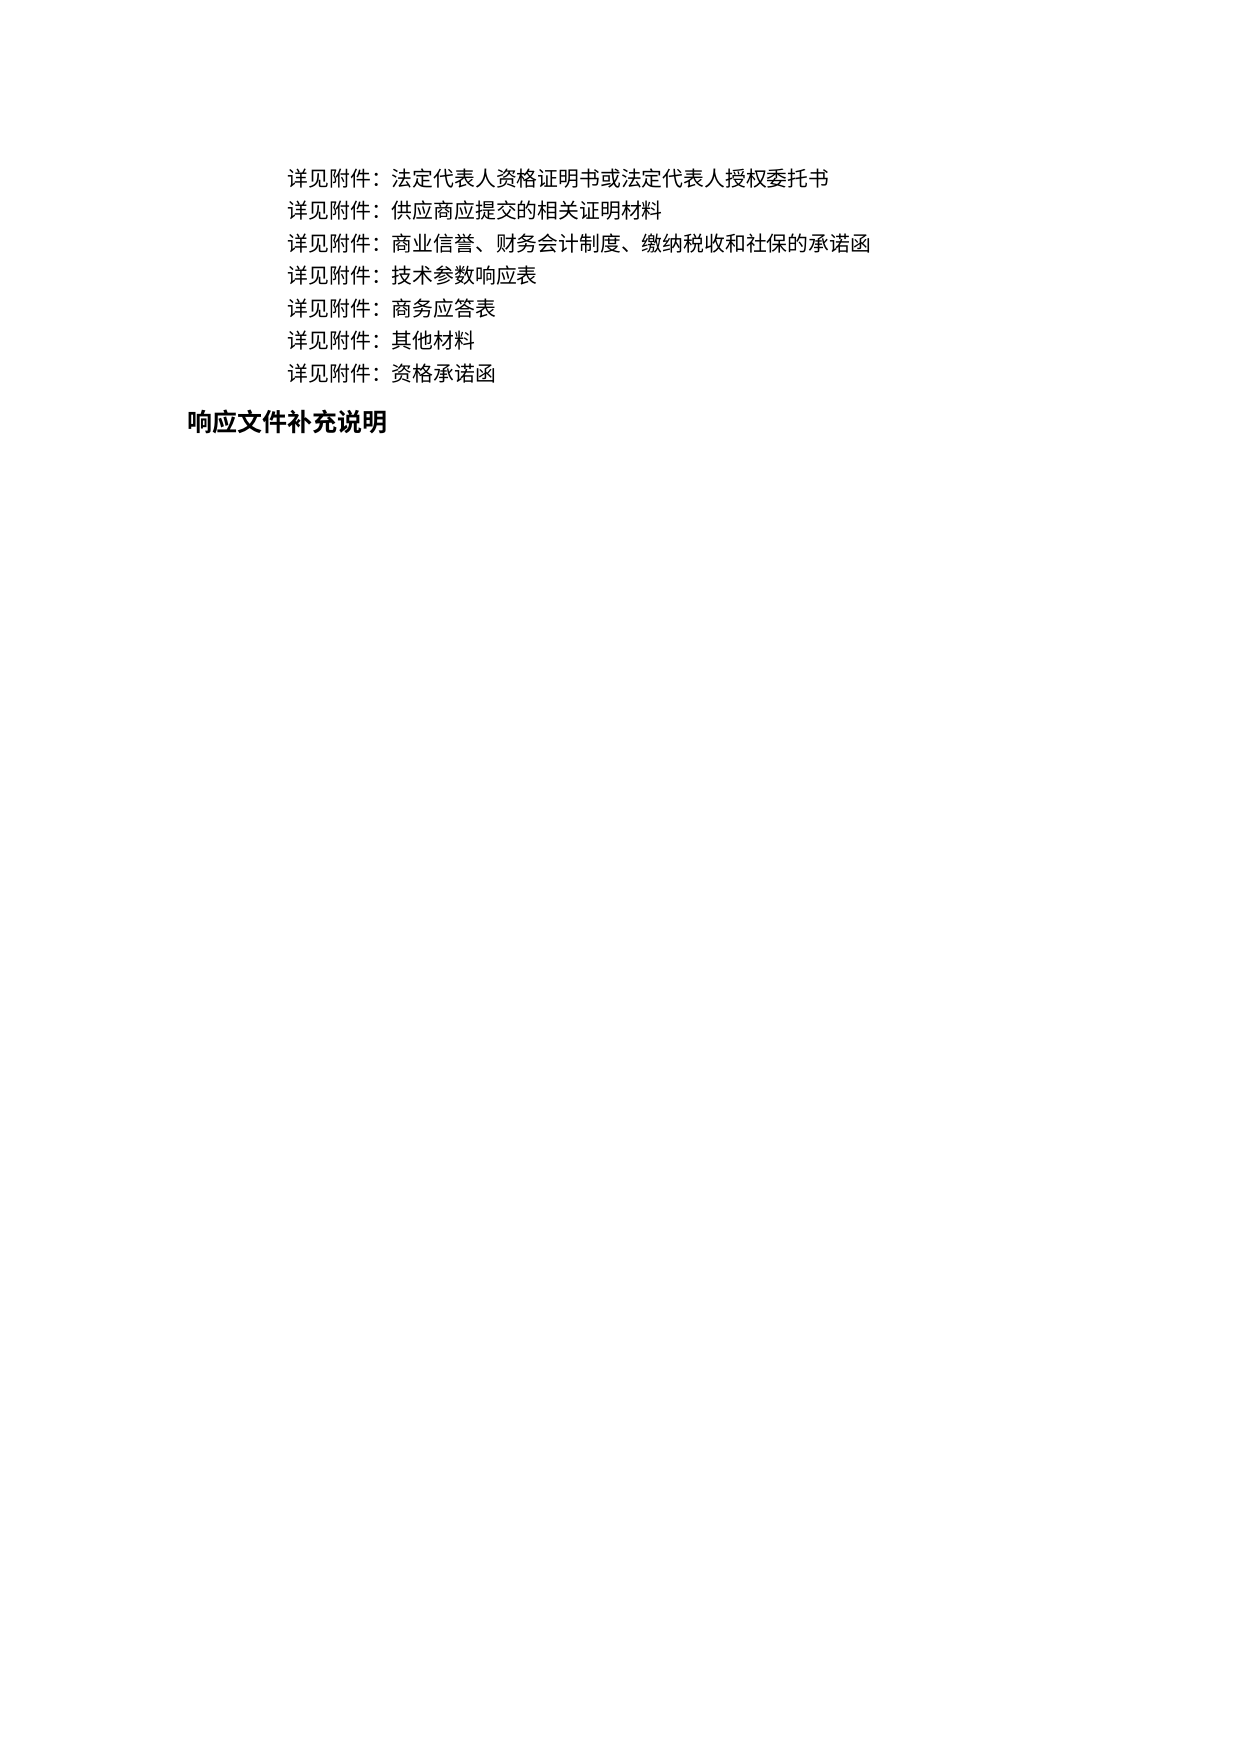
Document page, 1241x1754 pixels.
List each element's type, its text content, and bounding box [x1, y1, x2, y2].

text 详见附件：其他材料 [187, 324, 1053, 357]
text 详见附件：供应商应提交的相关证明材料 [187, 194, 1053, 227]
text 详见附件：资格承诺函 [187, 357, 1053, 389]
text 响应文件补充说明 [187, 389, 1053, 454]
text 详见附件：法定代表人资格证明书或法定代表人授权委托书 [187, 162, 1053, 194]
text 详见附件：商务应答表 [187, 292, 1053, 324]
text 详见附件：商业信誉、财务会计制度、缴纳税收和社保的承诺函 [187, 227, 1053, 259]
text 详见附件：技术参数响应表 [187, 259, 1053, 292]
